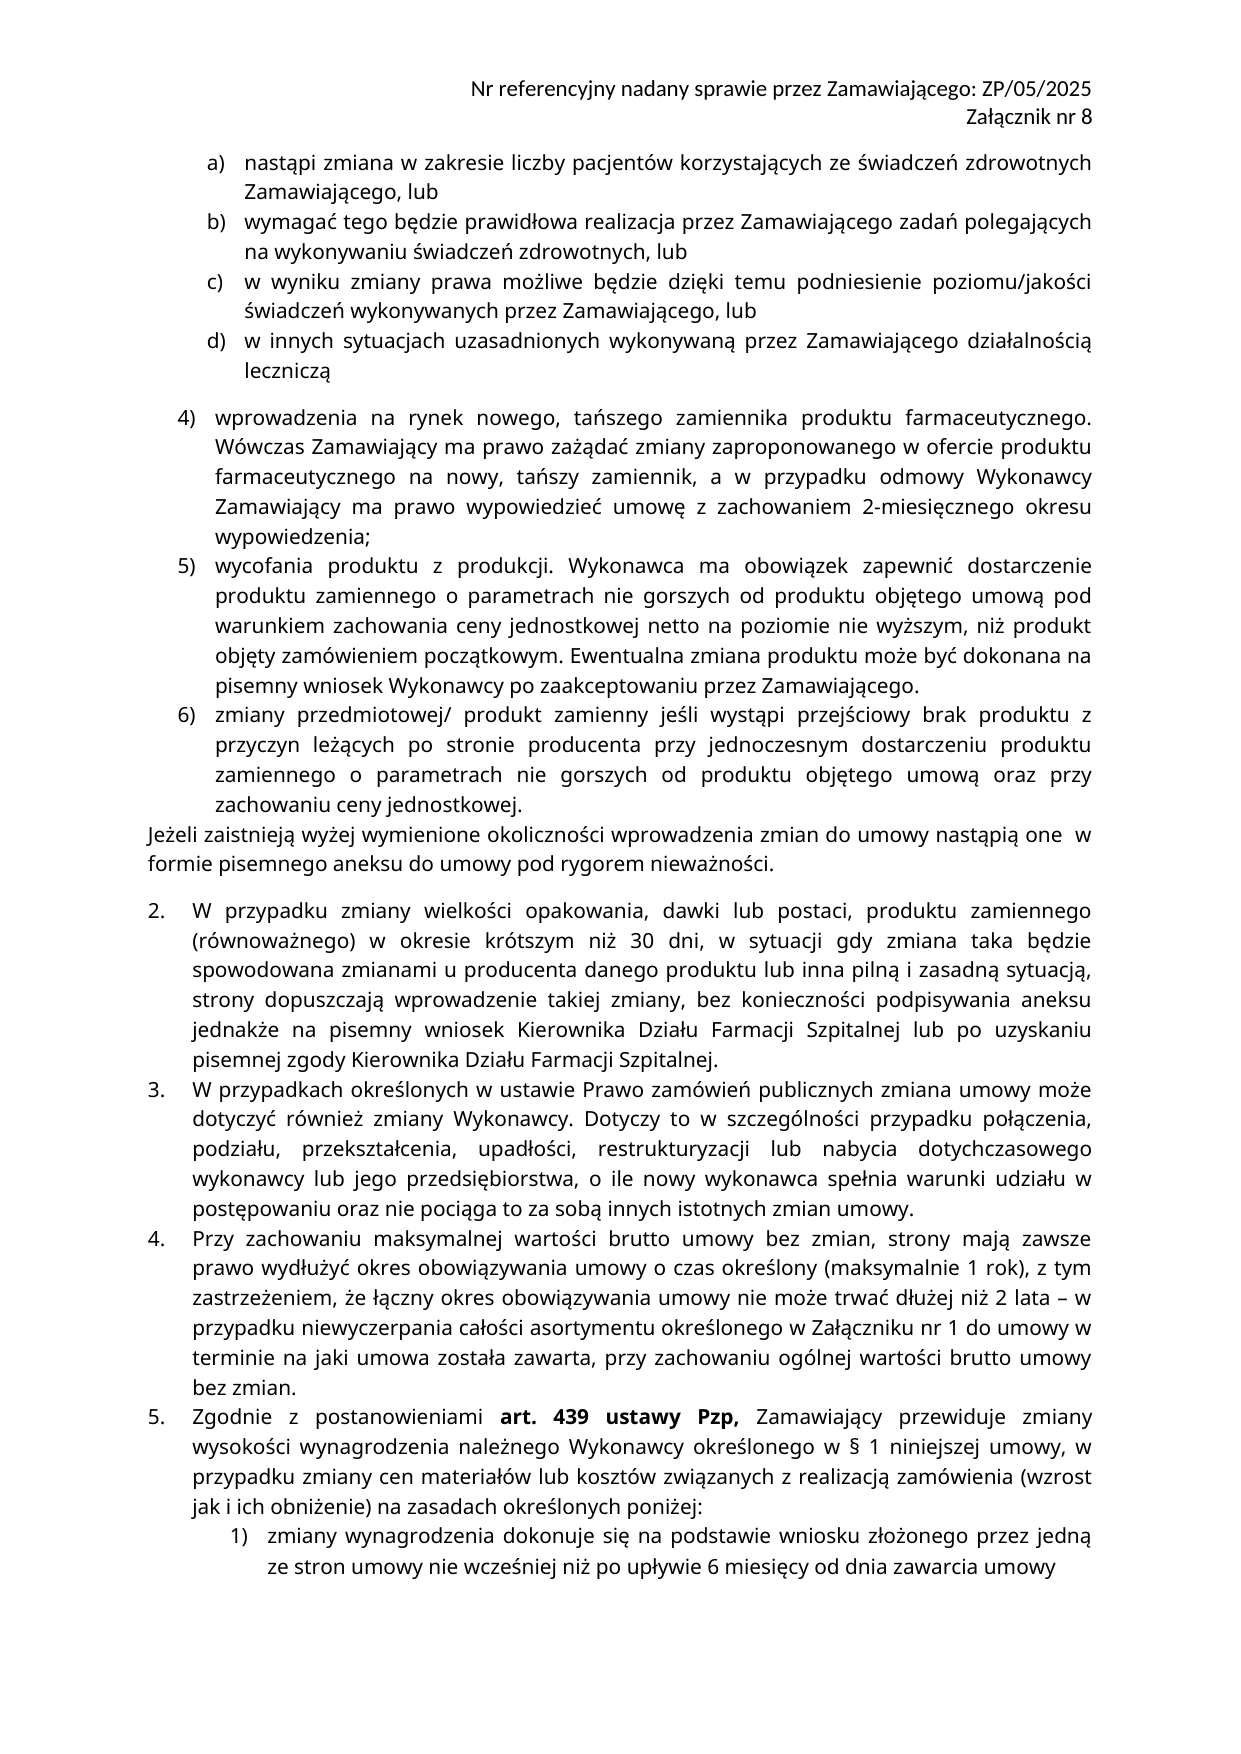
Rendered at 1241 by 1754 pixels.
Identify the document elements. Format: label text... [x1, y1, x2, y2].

list Przy zachowaniu maksymalnej wartości brutto umowy bez zmian, strony mają zawsze prawo wydłużyć okres obowiązywania umowy o czas określony (maksymalnie 1 rok), z tym zastrzeżeniem, że łączny okres obowiązywania umowy nie może trwać dłużej niż 2 lata – w przypadku niewyczerpania całości asortymentu określonego w Załączniku nr 1 do umowy w terminie na jaki umowa została zawarta, przy zachowaniu ogólnej wartości brutto umowy bez zmian. [148, 1224, 1093, 1401]
list w innych sytuacjach uzasadnionych wykonywaną przez Zamawiającego działalnością leczniczą [207, 326, 1093, 384]
text Jeżeli zaistnieją wyżej wymienione okoliczności wprowadzenia zmian do umowy nastąpią one w formie pisemnego aneksu do umowy pod rygorem nieważności. [148, 820, 1093, 878]
list W przypadku zmiany wielkości opakowania, dawki lub postaci, produktu zamiennego (równoważnego) w okresie krótszym niż 30 dni, w sytuacji gdy zmiana taka będzie spowodowana zmianami u producenta danego produktu lub inna pilną i zasadną sytuacją, strony dopuszczają wprowadzenie takiej zmiany, bez konieczności podpisywania aneksu jednakże na pisemny wniosek Kierownika Działu Farmacji Szpitalnej lub po uzyskaniu pisemnej zgody Kierownika Działu Farmacji Szpitalnej. [148, 896, 1093, 1073]
list nastąpi zmiana w zakresie liczby pacjentów korzystających ze świadczeń zdrowotnych Zamawiającego, lub [207, 148, 1093, 206]
list w wyniku zmiany prawa możliwe będzie dzięki temu podniesienie poziomu/jakości świadczeń wykonywanych przez Zamawiającego, lub [207, 267, 1093, 325]
list zmiany wynagrodzenia dokonuje się na podstawie wniosku złożonego przez jedną ze stron umowy nie wcześniej niż po upływie 6 miesięcy od dnia zawarcia umowy [229, 1522, 1093, 1581]
list wymagać tego będzie prawidłowa realizacja przez Zamawiającego zadań polegających na wykonywaniu świadczeń zdrowotnych, lub [207, 207, 1093, 265]
list W przypadkach określonych w ustawie Prawo zamówień publicznych zmiana umowy może dotyczyć również zmiany Wykonawcy. Dotyczy to w szczególności przypadku połączenia, podziału, przekształcenia, upadłości, restrukturyzacji lub nabycia dotychczasowego wykonawcy lub jego przedsiębiorstwa, o ile nowy wykonawca spełnia warunki udziału w postępowaniu oraz nie pociąga to za sobą innych istotnych zmian umowy. [148, 1075, 1093, 1222]
list Zgodnie z postanowieniami art. 439 ustawy Pzp, Zamawiający przewiduje zmiany wysokości wynagrodzenia należnego Wykonawcy określonego w § 1 niniejszej umowy, w przypadku zmiany cen materiałów lub kosztów związanych z realizacją zamówienia (wzrost jak i ich obniżenie) na zasadach określonych poniżej: [148, 1402, 1093, 1520]
list zmiany przedmiotowej/ produkt zamienny jeśli wystąpi przejściowy brak produktu z przyczyn leżących po stronie producenta przy jednoczesnym dostarczeniu produktu zamiennego o parametrach nie gorszych od produktu objętego umową oraz przy zachowaniu ceny jednostkowej. [177, 701, 1093, 818]
list wprowadzenia na rynek nowego, tańszego zamiennika produktu farmaceutycznego. Wówczas Zamawiający ma prawo zażądać zmiany zaproponowanego w ofercie produktu farmaceutycznego na nowy, tańszy zamiennik, a w przypadku odmowy Wykonawcy Zamawiający ma prawo wypowiedzieć umowę z zachowaniem 2-miesięcznego okresu wypowiedzenia; [177, 403, 1093, 550]
list wycofania produktu z produkcji. Wykonawca ma obowiązek zapewnić dostarczenie produktu zamiennego o parametrach nie gorszych od produktu objętego umową pod warunkiem zachowania ceny jednostkowej netto na poziomie nie wyższym, niż produkt objęty zamówieniem początkowym. Ewentualna zmiana produktu może być dokonana na pisemny wniosek Wykonawcy po zaakceptowaniu przez Zamawiającego. [177, 552, 1093, 699]
